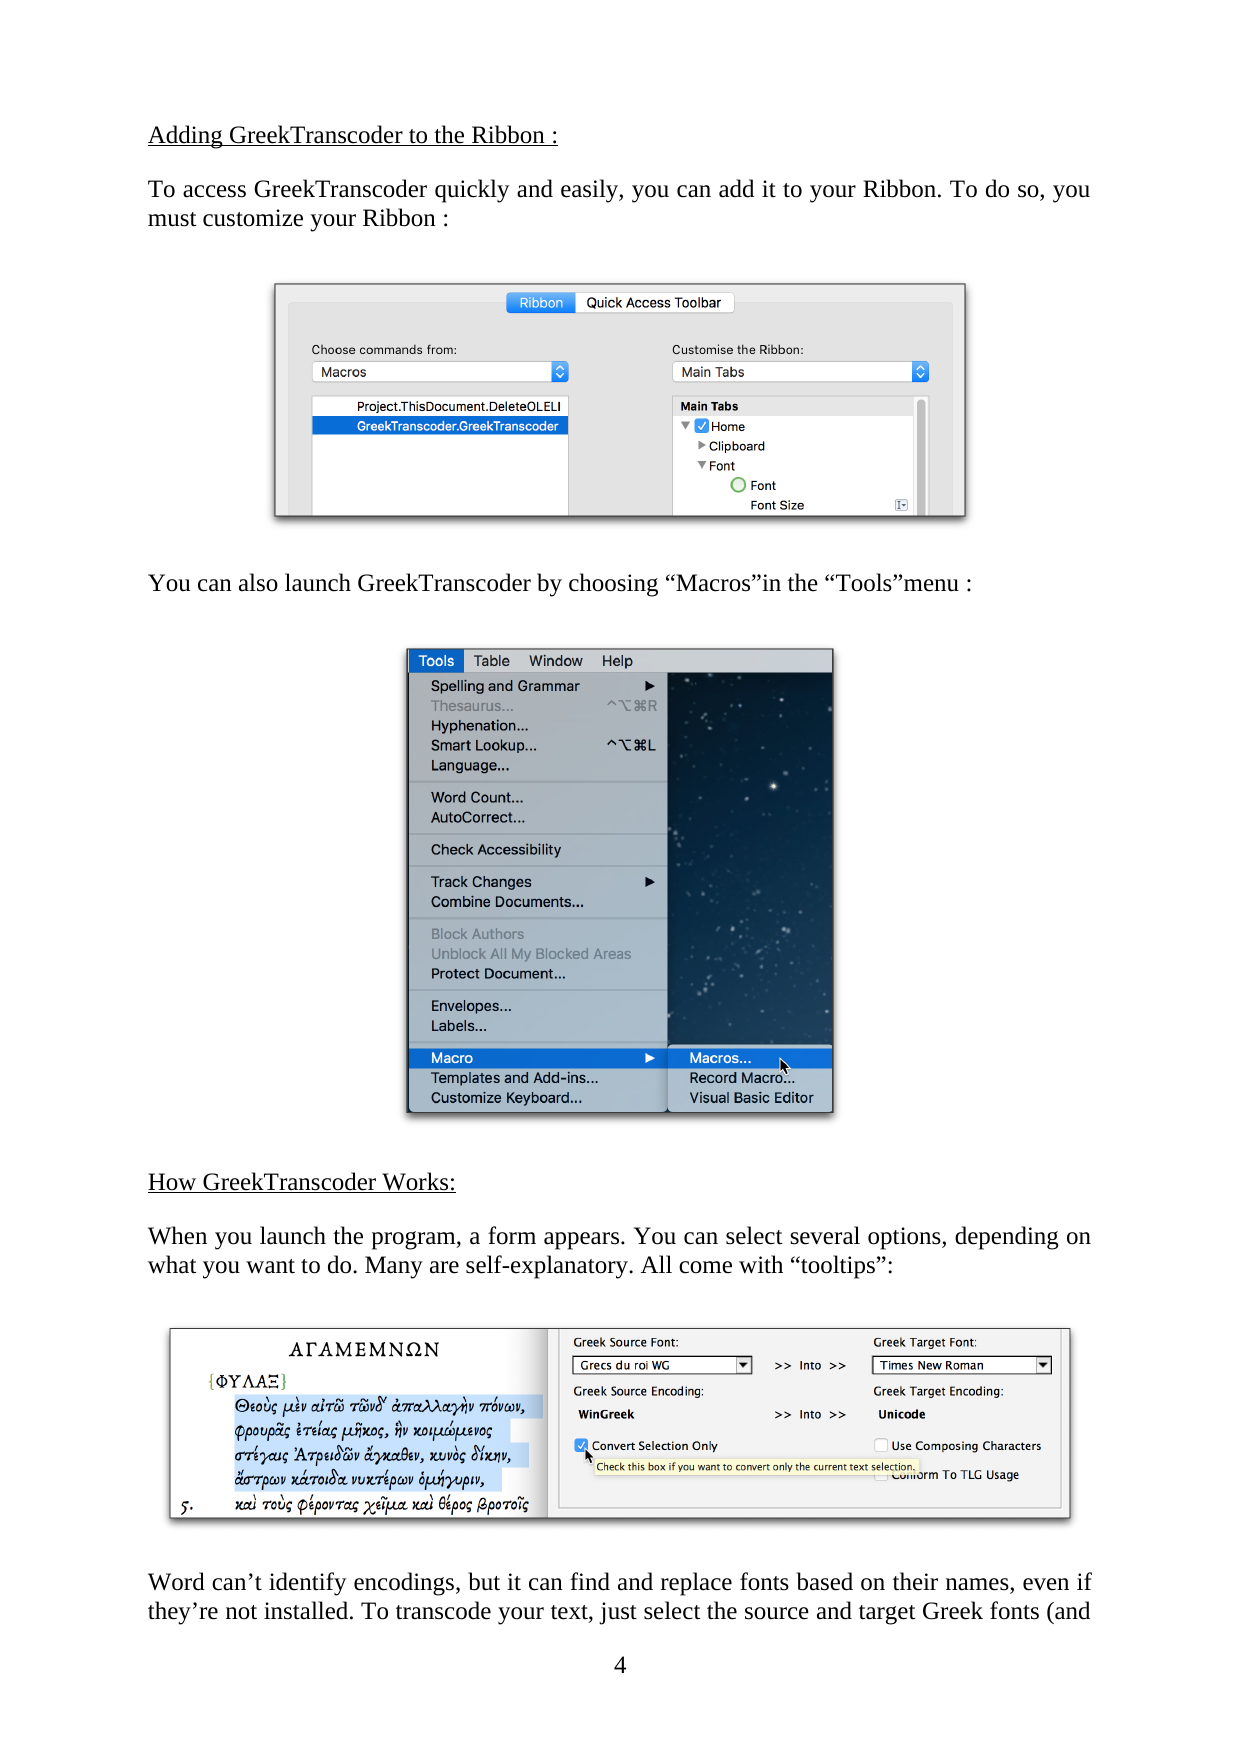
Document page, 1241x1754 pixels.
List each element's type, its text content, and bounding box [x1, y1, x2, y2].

picture [251, 256, 989, 543]
picture [148, 1303, 1092, 1543]
text When you launch the program, a form appears. You can select several options, depending on what you want to do. Many are self-explanatory. All come with “tooltips”: [148, 1221, 1092, 1279]
subtitle How GreekTranscoder Works: [148, 1165, 1092, 1196]
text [148, 1567, 1092, 1625]
picture [383, 621, 857, 1140]
text You can also launch GreekTranscoder by choosing “Macros”in the “Tools”menu : [148, 568, 1092, 596]
text To access GreekTranscoder quickly and easily, you can add it to your Ribbon. To do so, you must customize your Ribbon : [148, 174, 1092, 232]
subtitle Adding GreekTranscoder to the Ribbon : [148, 118, 1092, 149]
